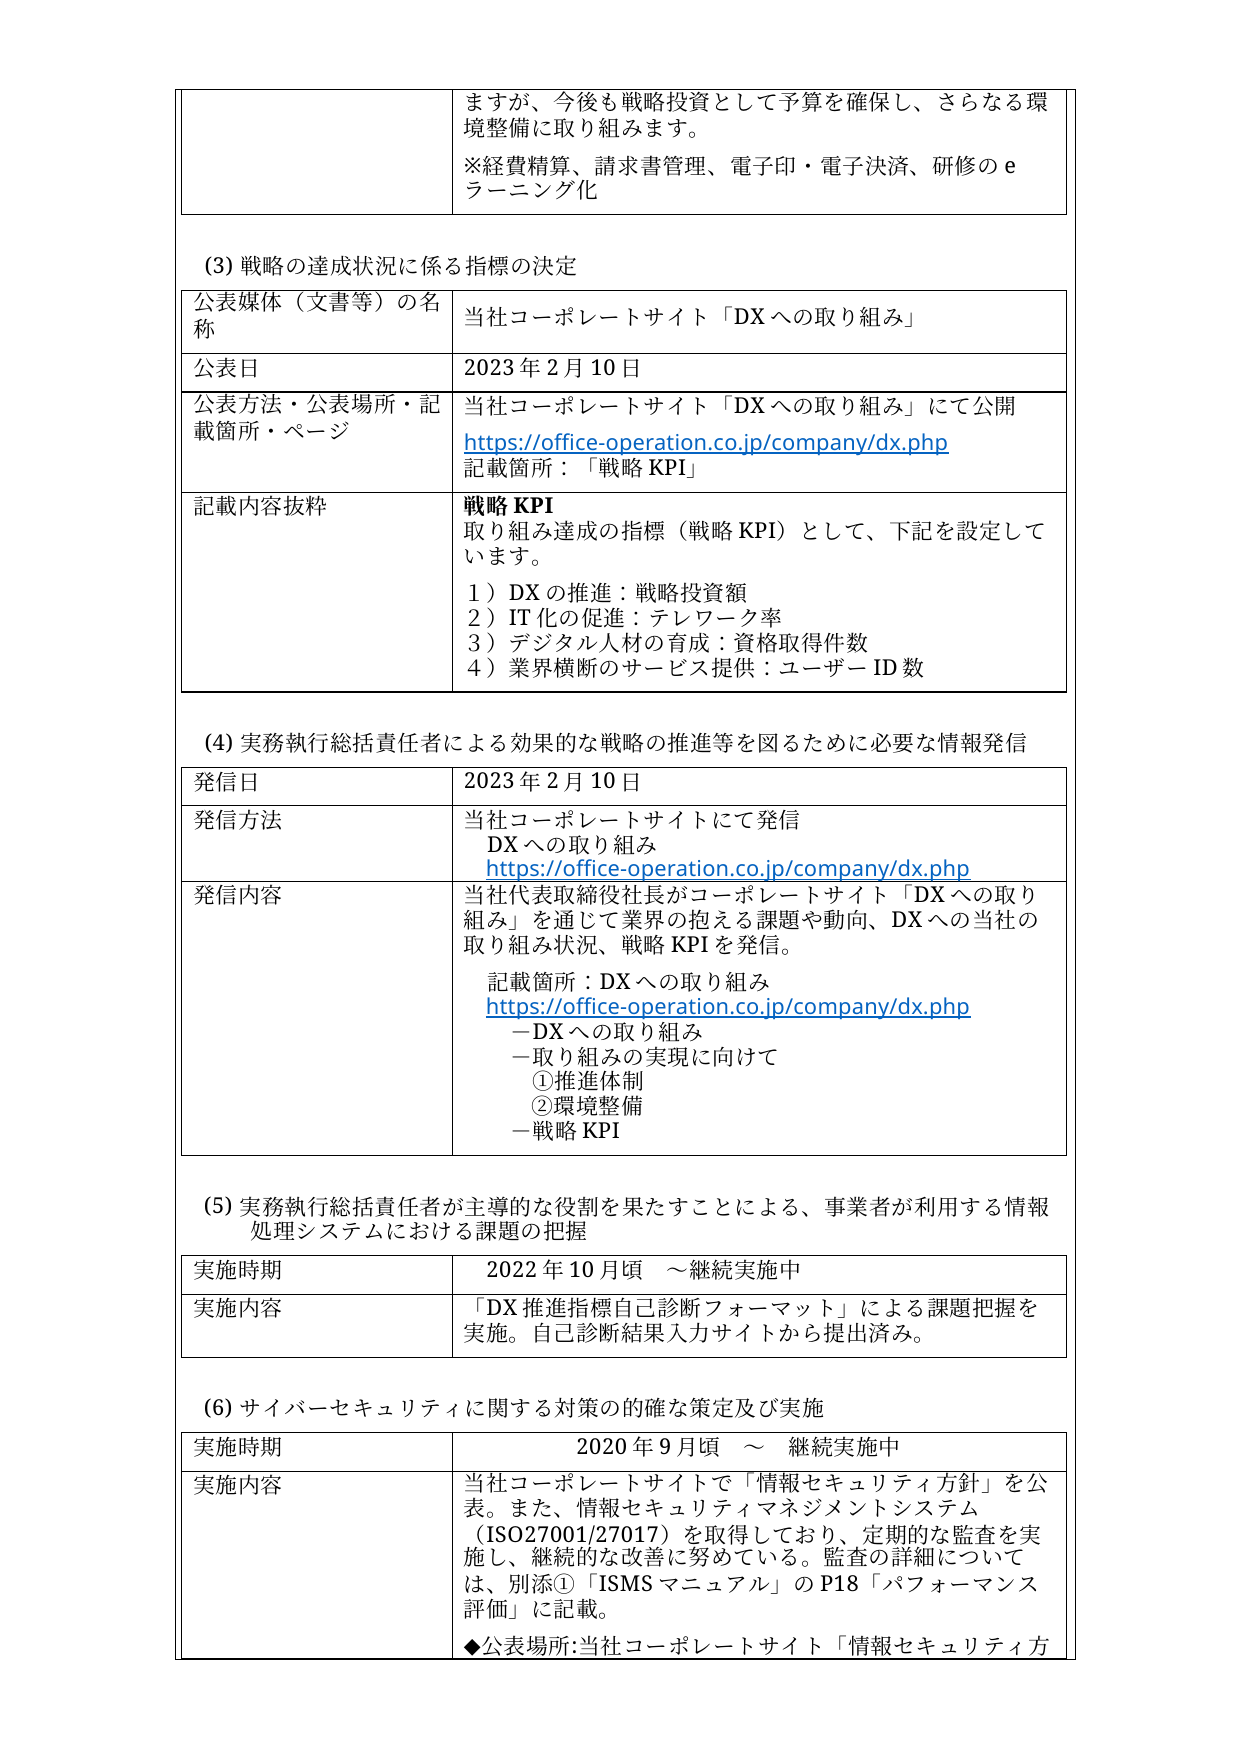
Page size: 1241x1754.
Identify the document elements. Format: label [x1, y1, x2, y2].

table_cell [176, 90, 1075, 1659]
